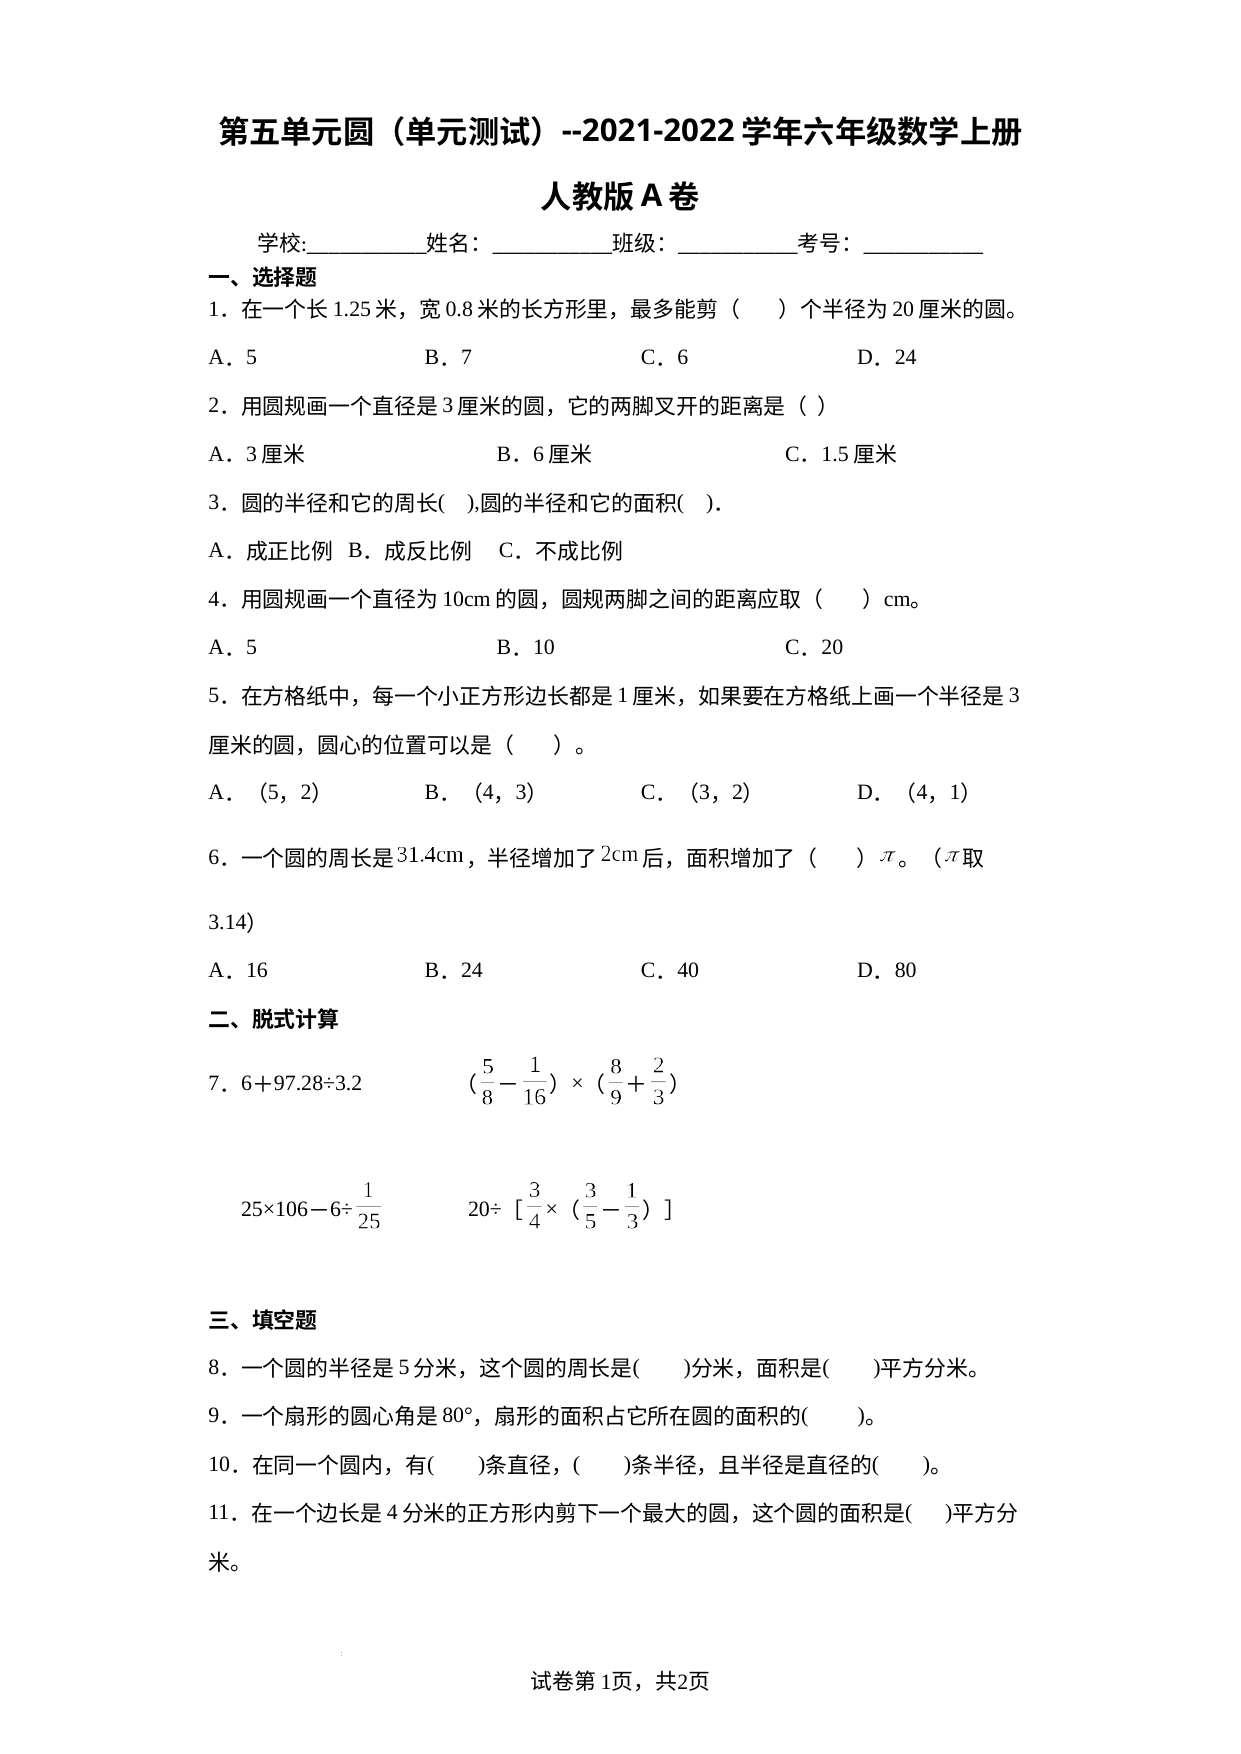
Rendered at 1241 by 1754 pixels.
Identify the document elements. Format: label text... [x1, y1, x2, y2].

text 5．在方格纸中，每一个小正方形边长都是1厘米，如果要在方格纸上画一个半径是3厘米的圆，圆心的位置可以是（ ）。 [208, 679, 1032, 760]
text A．16 B．24 C．40 D．80 [208, 954, 1032, 986]
text 9．一个扇形的圆心角是80°，扇形的面积占它所在圆的面积的( )。 [208, 1399, 1032, 1431]
text 2．用圆规画一个直径是3厘米的圆，它的两脚叉开的距离是（ ） [208, 389, 1032, 421]
text A．（5，2） B．（4，3） C．（3，2） D．（4，1） [208, 776, 1032, 808]
text 10．在同一个圆内，有( )条直径，( )条半径，且半径是直径的( )。 [208, 1447, 1032, 1480]
text 一、选择题 [208, 259, 1032, 292]
text 二、脱式计算 [208, 1002, 1032, 1034]
text 学校:___________姓名：___________班级：___________考号：___________ [208, 227, 1032, 259]
text 25×106－6÷ 20÷［×（－）］ [208, 1176, 1032, 1241]
text 11．在一个边长是4分米的正方形内剪下一个最大的圆，这个圆的面积是( )平方分米。 [208, 1496, 1032, 1577]
text 三、填空题 [208, 1302, 1032, 1335]
text 第五单元圆（单元测试）--2021-2022学年六年级数学上册人教版A卷 [208, 97, 1032, 227]
text 3．圆的半径和它的周长( ),圆的半径和它的面积( )． [208, 485, 1032, 518]
text 6．一个圆的周长是，半径增加了后，面积增加了（ ）。（取3.14） [208, 824, 1032, 938]
text 4．用圆规画一个直径为10cm的圆，圆规两脚之间的距离应取（ ）cm。 [208, 582, 1032, 614]
text 7．6＋97.28÷3.2 （－）×（＋） [208, 1050, 1032, 1115]
text 1．在一个长1.25米，宽0.8米的长方形里，最多能剪（ ）个半径为20厘米的圆。 [208, 292, 1032, 324]
text 8．一个圆的半径是5分米，这个圆的周长是( )分米，面积是( )平方分米。 [208, 1351, 1032, 1383]
text A．5 B．10 C．20 [208, 630, 1032, 663]
text A．5 B．7 C．6 D．24 [208, 340, 1032, 373]
text A．成正比例 B．成反比例 C．不成比例 [208, 534, 1032, 566]
text A．3厘米 B．6厘米 C．1.5厘米 [208, 437, 1032, 469]
